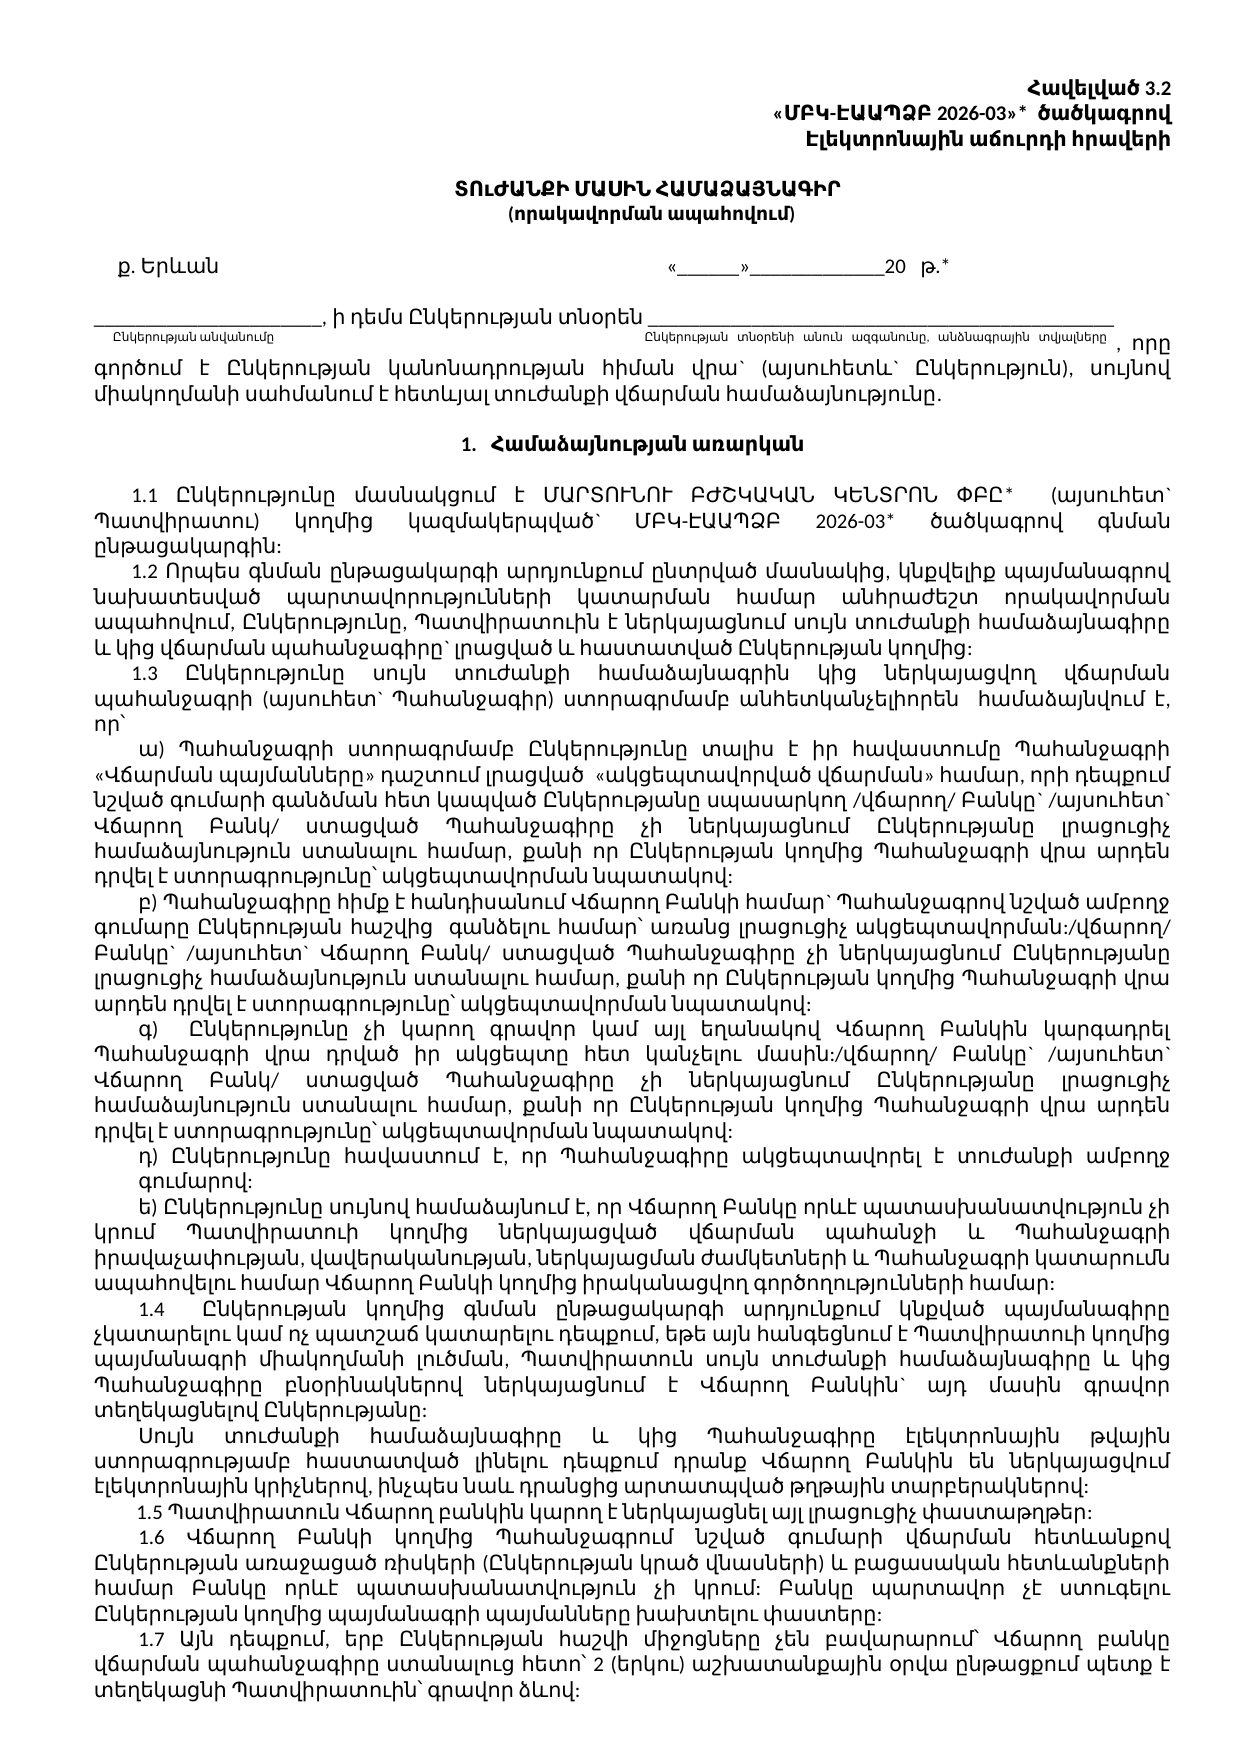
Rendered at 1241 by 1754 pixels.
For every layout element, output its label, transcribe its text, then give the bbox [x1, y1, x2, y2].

text ա) Պահանջագրի ստորագրմամբ Ընկերությունը տալիս է իր հավաստումը Պահանջագրի «Վճարման պայմանները» դաշտում լրացված «ակցեպտավորված վճարման» համար, որի դեպքում նշված գումարի գանձման հետ կապված Ընկերությանը սպասարկող /վճարող/ Բանկը` /այսուհետ` Վճարող Բանկ/ ստացված Պահանջագիրը չի ներկայացնում Ընկերությանը լրացուցիչ համաձայնություն ստանալու համար, քանի որ Ընկերության կողմից Պահանջագրի վրա արդեն դրվել է ստորագրությունը՝ ակցեպտավորման նպատակով: [94, 737, 1171, 889]
text ՏՈւԺԱՆՔԻ ՄԱՍԻՆ ՀԱՄԱՁԱՅՆԱԳԻՐ [94, 177, 1171, 202]
text 1.6 Վճարող Բանկի կողմից Պահանջագրում նշված գումարի վճարման հետևանքով Ընկերության առաջացած ռիսկերի (Ընկերության կրած վնասների) և բացասական հետևանքների համար Բանկը որևէ պատասխանատվություն չի կրում: Բանկը պարտավոր չէ ստուգելու Ընկերության կողմից պայմանագրի պայմանները խախտելու փաստերը: [94, 1524, 1171, 1626]
text (որակավորման ապահովում) [94, 202, 1171, 225]
text Էլեկտրոնային աճուրդի հրավերի [94, 126, 1171, 151]
text 1.7 Այն դեպքում, երբ Ընկերության հաշվի միջոցները չեն բավարարում՝ Վճարող բանկը վճարման պահանջագիրը ստանալուց հետո՝ 2 (երկու) աշխատանքային օրվա ընթացքում պետք է տեղեկացնի Պատվիրատուին՝ գրավոր ձևով: [94, 1626, 1171, 1702]
text ______________________, ի դեմս Ընկերության տնօրեն _____________________________________________ [94, 304, 1171, 330]
text 1.2 Որպես գնման ընթացակարգի արդյունքում ընտրված մասնակից, կնքվելիք պայմանագրով նախատեսված պարտավորությունների կատարման համար անհրաժեշտ որակավորման ապահովում, Ընկերությունը, Պատվիրատուին է ներկայացնում սույն տուժանքի համաձայնագիրը և կից վճարման պահանջագիրը` լրացված և հաստատված Ընկերության կողմից: [94, 559, 1171, 660]
text «ՄԲԿ-ԷԱԱՊՁԲ 2026-03»* ծածկագրով [94, 100, 1171, 126]
text դ) Ընկերությունը հավաստում է, որ Պահանջագիրը ակցեպտավորել է տուժանքի ամբողջ գումարով: [138, 1143, 1171, 1194]
text գ) Ընկերությունը չի կարող գրավոր կամ այլ եղանակով Վճարող Բանկին կարգադրել Պահանջագրի վրա դրված իր ակցեպտը հետ կանչելու մասին:/վճարող/ Բանկը` /այսուհետ` Վճարող Բանկ/ ստացված Պահանջագիրը չի ներկայացնում Ընկերությանը լրացուցիչ համաձայնություն ստանալու համար, քանի որ Ընկերության կողմից Պահանջագրի վրա արդեն դրվել է ստորագրությունը՝ ակցեպտավորման նպատակով: [94, 1016, 1171, 1143]
text ք. Երևան «______»_____________20 թ.* [94, 254, 1171, 279]
text 1.4 Ընկերության կողմից գնման ընթացակարգի արդյունքում կնքված պայմանագիրը չկատարելու կամ ոչ պատշաճ կատարելու դեպքում, եթե այն հանգեցնում է Պատվիրատուի կողմից պայմանագրի միակողմանի լուծման, Պատվիրատուն սույն տուժանքի համաձայնագիրը և կից Պահանջագիրը բնօրինակներով ներկայացնում է Վճարող Բանկին` այդ մասին գրավոր տեղեկացնելով Ընկերությանը: [94, 1296, 1171, 1423]
text բ) Պահանջագիրը հիմք է հանդիսանում Վճարող Բանկի համար` Պահանջագրով նշված ամբողջ գումարը Ընկերության հաշվից գանձելու համար՝ առանց լրացուցիչ ակցեպտավորման:/վճարող/ Բանկը` /այսուհետ` Վճարող Բանկ/ ստացված Պահանջագիրը չի ներկայացնում Ընկերությանը լրացուցիչ համաձայնություն ստանալու համար, քանի որ Ընկերության կողմից Պահանջագրի վրա արդեն դրվել է ստորագրությունը՝ ակցեպտավորման նպատակով: [94, 889, 1171, 1016]
text Ընկերության անվանումը Ընկերության տնօրենի անուն ազգանունը, անձնագրային տվյալները , որը գործում է Ընկերության կանոնադրության հիման վրա` (այսուհետև` Ընկերություն), սույնով միակողմանի սահմանում է հետևյալ տուժանքի վճարման համաձայնությունը. [94, 330, 1171, 406]
text 1.3 Ընկերությունը սույն տուժանքի համաձայնագրին կից ներկայացվող վճարման պահանջագրի (այսուհետ` Պահանջագիր) ստորագրմամբ անհետկանչելիորեն համաձայնվում է, որ՝ [94, 660, 1171, 737]
text Հավելված 3.2 [94, 75, 1171, 100]
text 1.1 Ընկերությունը մասնակցում է ՄԱՐՏՈՒՆՈՒ ԲԺՇԿԱԿԱՆ ԿԵՆՏՐՈՆ ՓԲԸ* (այսուհետ` Պատվիրատու) կողմից կազմակերպված` ՄԲԿ-ԷԱԱՊՁԲ 2026-03* ծածկագրով գնման ընթացակարգին: [94, 482, 1171, 559]
text Սույն տուժանքի համաձայնագիրը և կից Պահանջագիրը էլեկտրոնային թվային ստորագրությամբ հաստատված լինելու դեպքում դրանք Վճարող Բանկին են ներկայացվում էլեկտրոնային կրիչներով, ինչպես նաև դրանցից արտատպված թղթային տարբերակներով: [94, 1423, 1171, 1499]
text ե) Ընկերությունը սույնով համաձայնում է, որ Վճարող Բանկը որևէ պատասխանատվություն չի կրում Պատվիրատուի կողմից ներկայացված վճարման պահանջի և Պահանջագրի իրավաչափության, վավերականության, ներկայացման ժամկետների և Պահանջագրի կատարումն ապահովելու համար Վճարող Բանկի կողմից իրականացվող գործողությունների համար: [94, 1194, 1171, 1296]
text 1.5 Պատվիրատուն Վճարող բանկին կարող է ներկայացնել այլ լրացուցիչ փաստաթղթեր: [94, 1499, 1171, 1524]
text 1. Համաձայնության առարկան [94, 432, 1171, 457]
